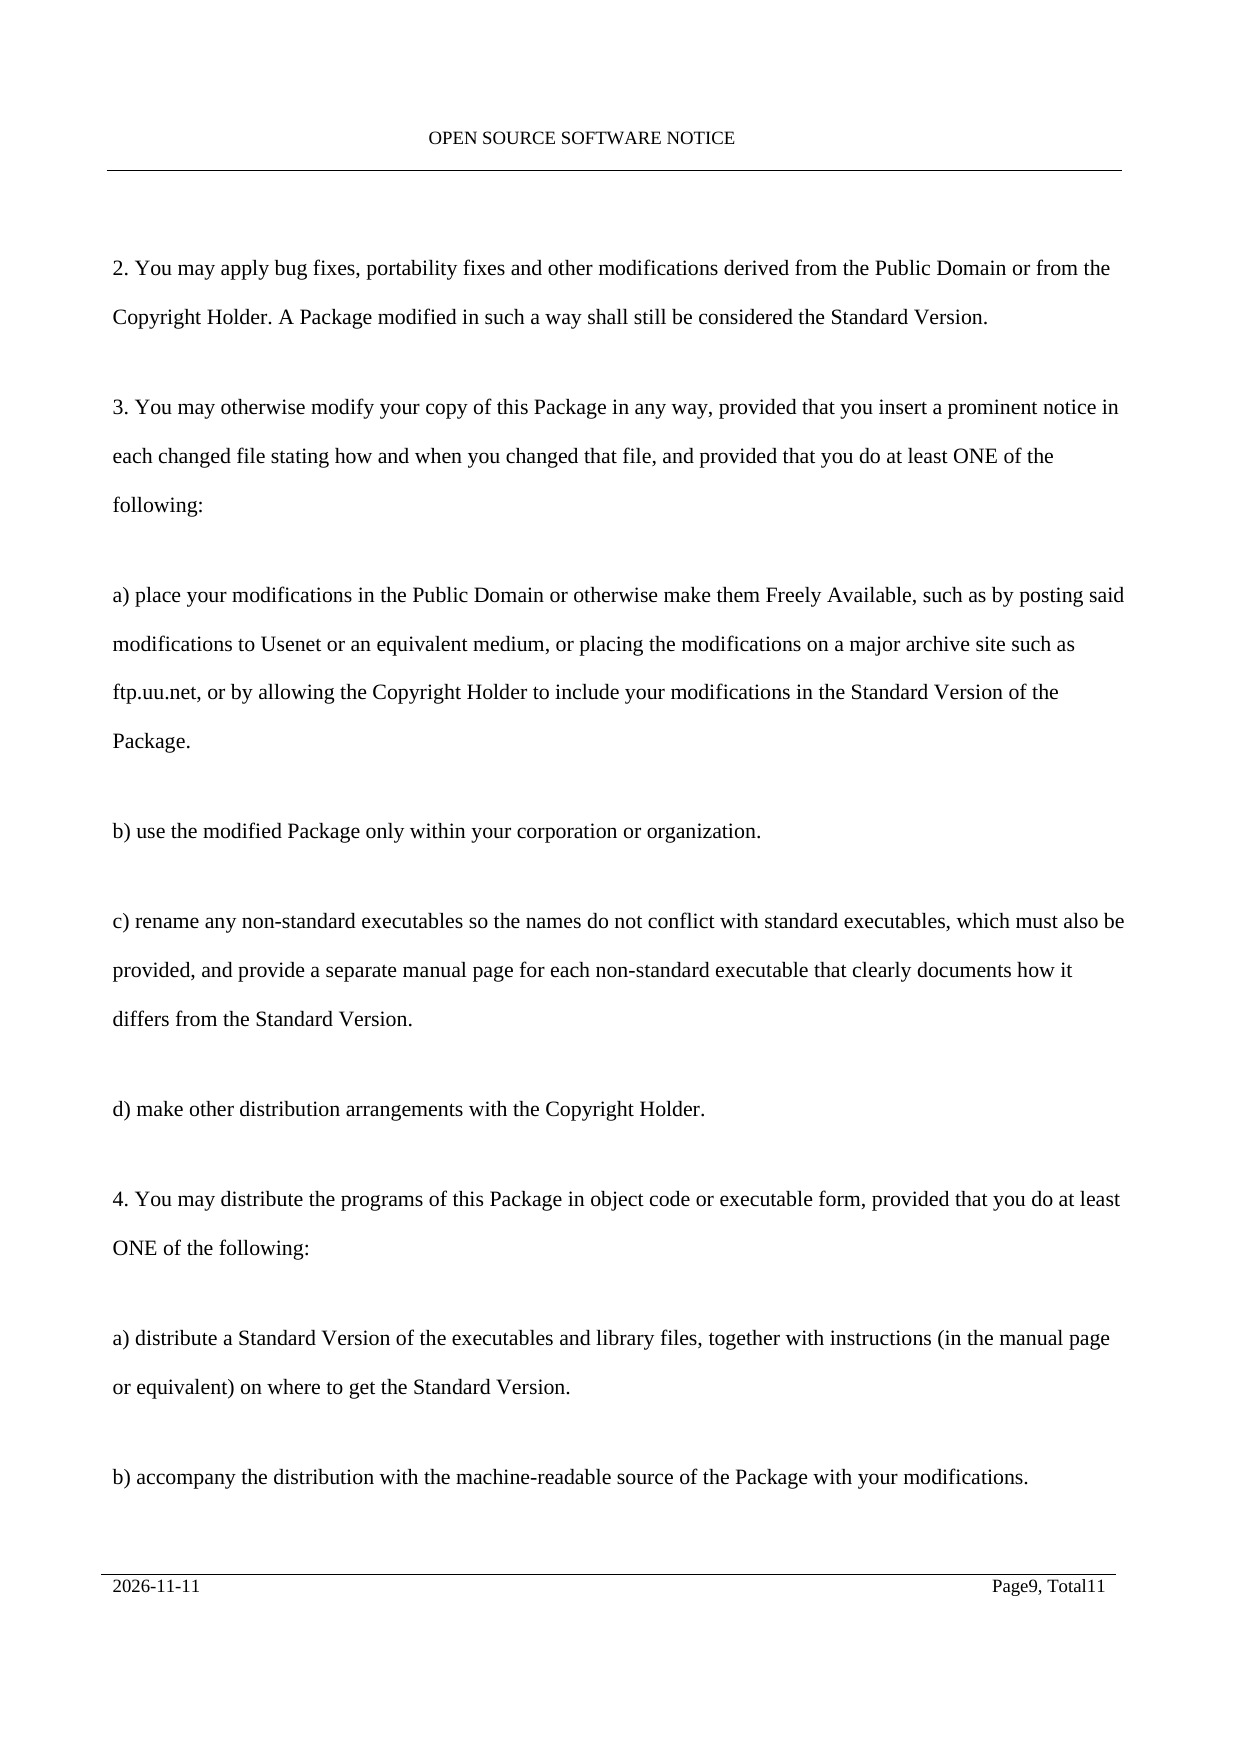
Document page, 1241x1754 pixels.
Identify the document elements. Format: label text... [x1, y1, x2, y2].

text a) place your modifications in the Public Domain or otherwise make them Freely Available, such as by posting said modifications to Usenet or an equivalent medium, or placing the modifications on a major archive site such as ftp.uu.net, or by allowing the Copyright Holder to include your modifications in the Standard Version of the Package. [112, 578, 1128, 757]
text a) distribute a Standard Version of the executables and library files, together with instructions (in the manual page or equivalent) on where to get the Standard Version. [112, 1322, 1128, 1403]
text 2. You may apply bug fixes, portability fixes and other modifications derived from the Public Domain or from the Copyright Holder. A Package modified in such a way shall still be considered the Standard Version. [112, 251, 1128, 333]
text 3. You may otherwise modify your copy of this Package in any way, provided that you insert a prominent notice in each changed file stating how and when you changed that file, and provided that you do at least ONE of the following: [112, 390, 1128, 520]
text b) use the modified Package only within your corporation or organization. [112, 814, 1128, 847]
text b) accompany the distribution with the machine-readable source of the Package with your modifications. [112, 1461, 1128, 1493]
text c) rename any non-standard executables so the names do not conflict with standard executables, which must also be provided, and provide a separate manual page for each non-standard executable that clearly documents how it differs from the Standard Version. [112, 905, 1128, 1035]
text 4. You may distribute the programs of this Package in object code or executable form, provided that you do at least ONE of the following: [112, 1183, 1128, 1264]
text d) make other distribution arrangements with the Copyright Holder. [112, 1092, 1128, 1125]
